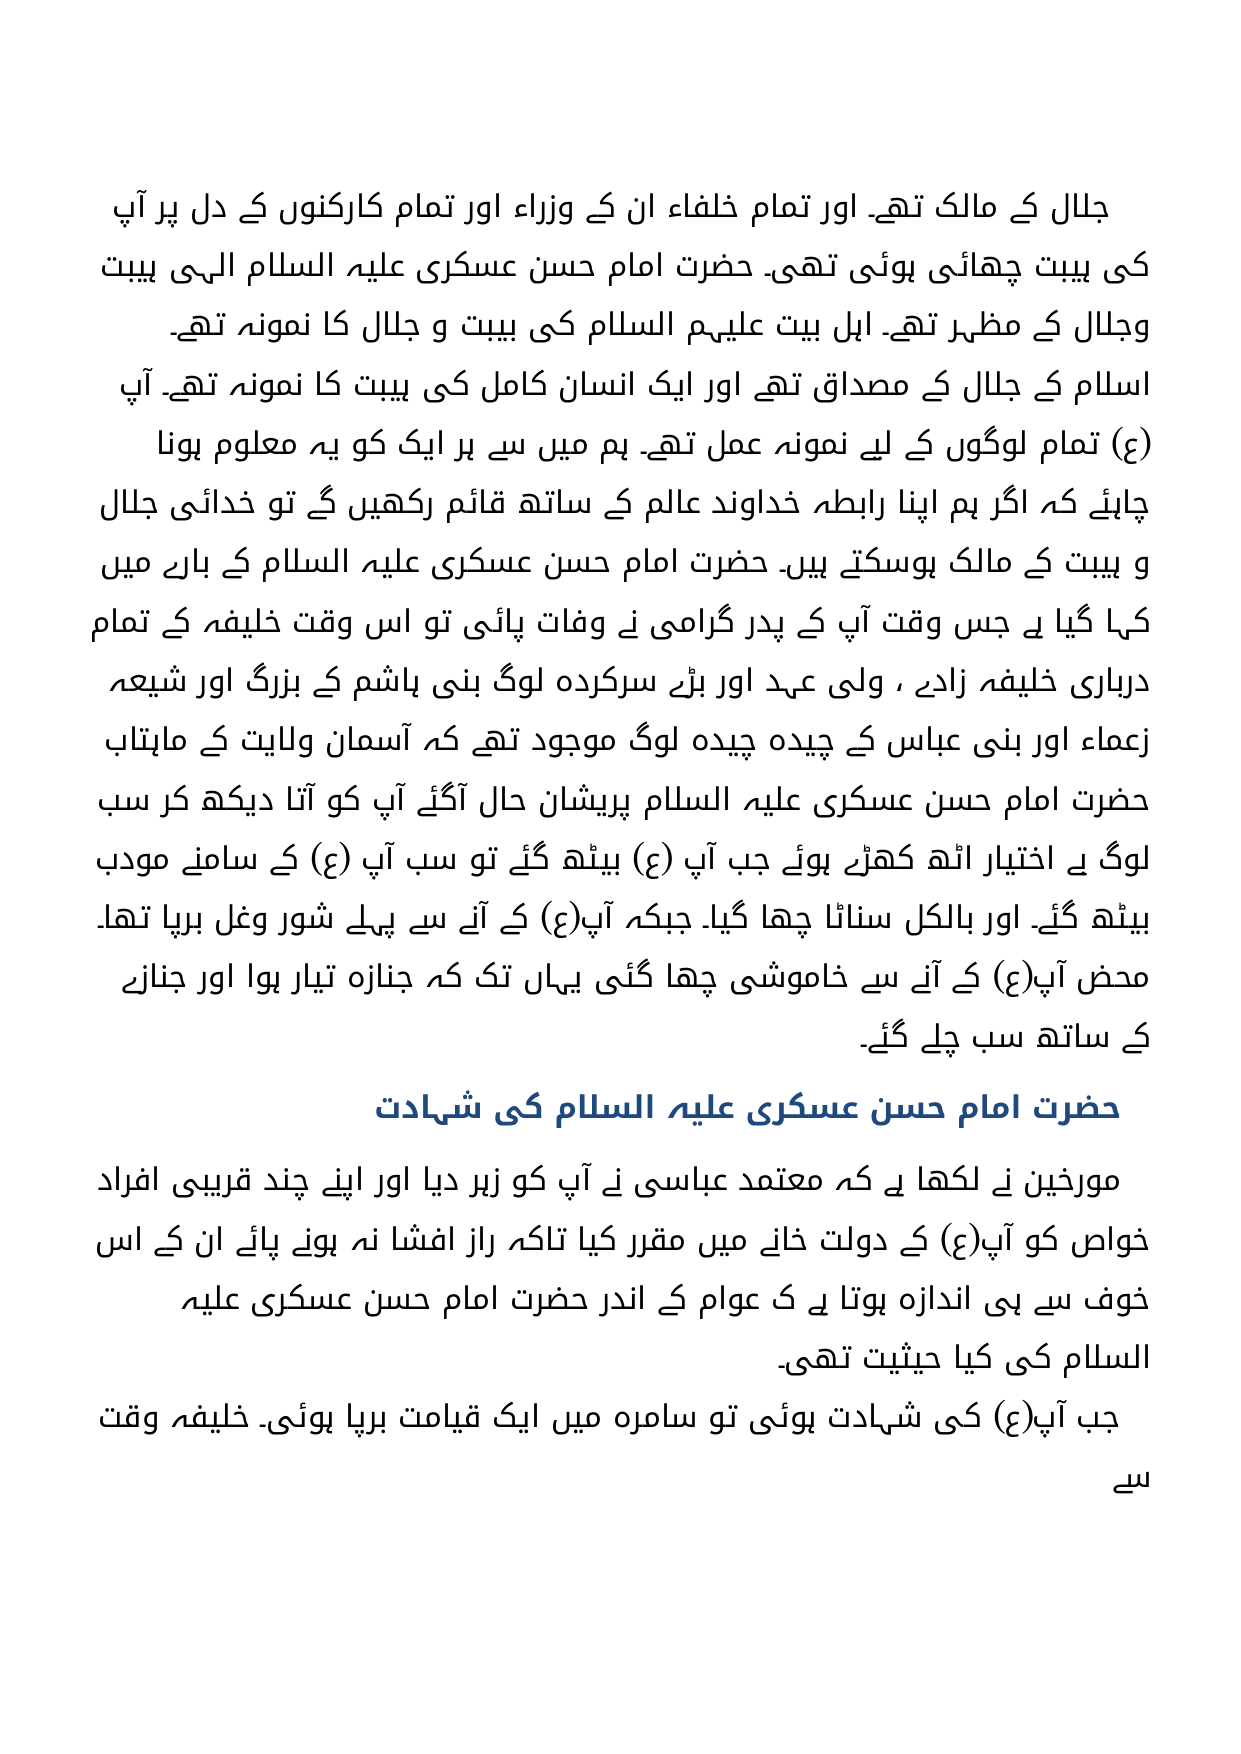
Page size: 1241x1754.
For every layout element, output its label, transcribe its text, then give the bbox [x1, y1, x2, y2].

text جب آپ(ع) کی شہادت ہوئی تو سامرہ میں ایک قیامت برپا ہوئی۔ خلیفہ وقت سے [89, 1388, 1152, 1506]
text جلال کے مالک تھے۔ اور تمام خلفاء ان کے وزراء اور تمام کارکنوں کے دل پر آپ کی ہیبت چھائی ہوئی تھی۔ حضرت امام حسن عسکری علیہ السلام الہی ہیبت وجلال کے مظہر تھے۔ اہل بیت علیہم السلام کی بیبت و جلال کا نمونہ تھے۔ اسلام کے جلال کے مصداق تھے اور ایک انسان کامل کی ہیبت کا نمونہ تھے۔ آپ (ع) تمام لوگوں کے لیے نمونہ عمل تھے۔ ہم میں سے ہر ایک کو یہ معلوم ہونا چاہئے کہ اگر ہم اپنا رابطہ خداوند عالم کے ساتھ قائم رکھیں گے تو خدائی جلال و ہیبت کے مالک ہوسکتے ہیں۔ حضرت امام حسن عسکری علیہ السلام کے بارے میں کہا گیا ہے جس وقت آپ کے پدر گرامی نے وفات پائی تو اس وقت خلیفہ کے تمام درباری خلیفہ زادے ، ولی عہد اور بڑے سرکردہ لوگ بنی ہاشم کے بزرگ اور شیعہ زعماء اور بنی عباس کے چیدہ چیدہ لوگ موجود تھے کہ آسمان ولایت کے ماہتاب حضرت امام حسن عسکری علیہ السلام پریشان حال آگئے آپ کو آتا دیکھ کر سب لوگ بے اختیار اٹھ کھڑے ہوئے جب آپ (ع) بیٹھ گئے تو سب آپ (ع) کے سامنے مودب بیٹھ گئے۔ اور بالکل سناٹا چھا گیا۔ جبکہ آپ(ع) کے آنے سے پہلے شور وغل برپا تھا۔ محض آپ(ع) کے آنے سے خاموشی چھا گئی یہاں تک کہ جنازہ تیار ہوا اور جنازے کے ساتھ سب چلے گئے۔ [89, 177, 1152, 1066]
subtitle حضرت امام حسن عسکری علیہ السلام کی شہادت [89, 1079, 1152, 1138]
text مورخین نے لکھا ہے کہ معتمد عباسی نے آپ کو زہر دیا اور اپنے چند قریبی افراد خواص کو آپ(ع) کے دولت خانے میں مقرر کیا تاکہ راز افشا نہ ہونے پائے ان کے اس خوف سے ہی اندازہ ہوتا ہے ک عوام کے اندر حضرت امام حسن عسکری علیہ السلام کی کیا حیثیت تھی۔ [89, 1151, 1152, 1388]
